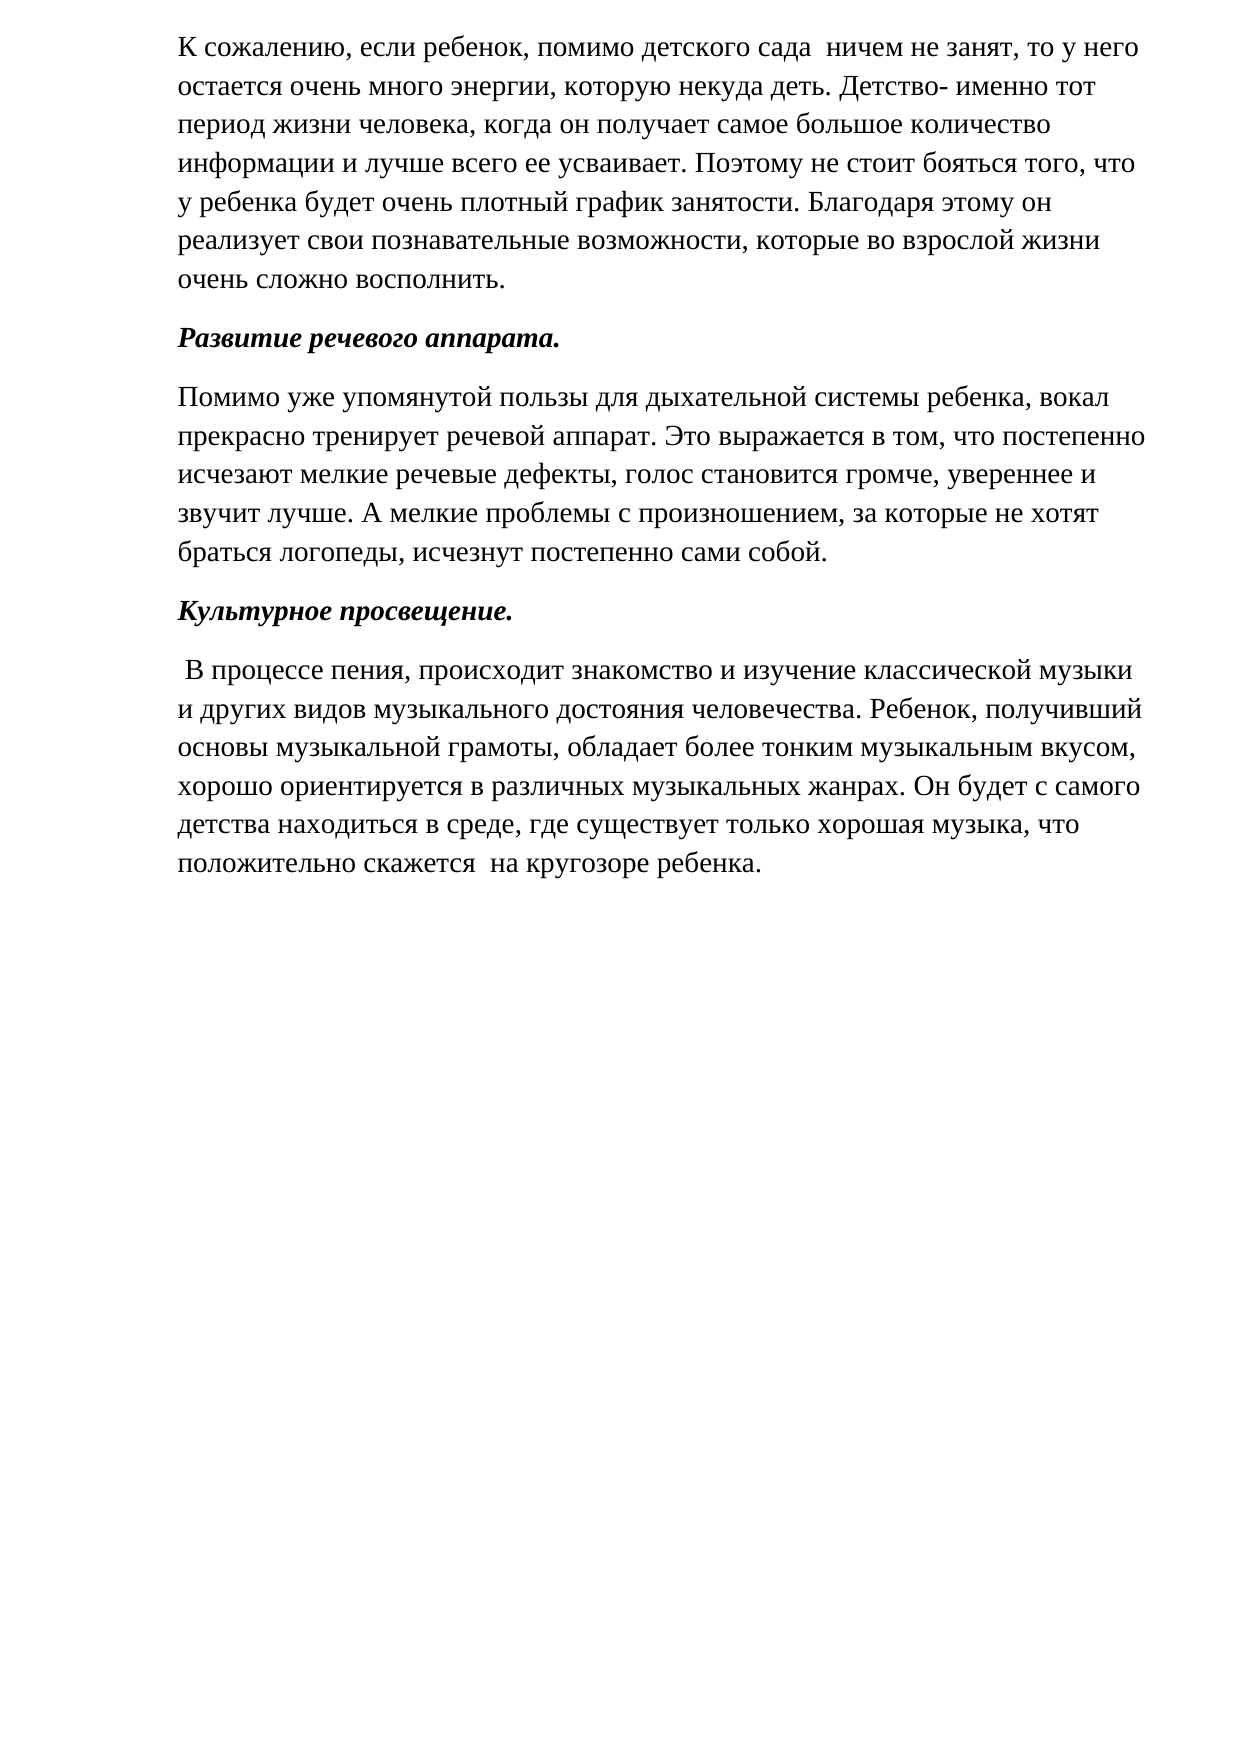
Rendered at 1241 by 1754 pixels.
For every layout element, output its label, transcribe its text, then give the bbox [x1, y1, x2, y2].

text Помимо уже упомянутой пользы для дыхательной системы ребенка, вокал прекрасно тренирует речевой аппарат. Это выражается в том, что постепенно исчезают мелкие речевые дефекты, голос становится громче, увереннее и звучит лучше. А мелкие проблемы с произношением, за которые не хотят браться логопеды, исчезнут постепенно сами собой. [177, 379, 1152, 567]
text Развитие речевого аппарата. [177, 320, 1152, 354]
text В процессе пения, происходит знакомство и изучение классической музыки и других видов музыкального достояния человечества. Ребенок, получивший основы музыкальной грамоты, обладает более тонким музыкальным вкусом, хорошо ориентируется в различных музыкальных жанрах. Он будет с самого детства находиться в среде, где существует только хорошая музыка, что положительно скажется на кругозоре ребенка. [177, 652, 1152, 879]
text К сожалению, если ребенок, помимо детского сада ничем не занят, то у него остается очень много энергии, которую некуда деть. Детство- именно тот период жизни человека, когда он получает самое большое количество информации и лучше всего ее усваивает. Поэтому не стоит бояться того, что у ребенка будет очень плотный график занятости. Благодаря этому он реализует свои познавательные возможности, которые во взрослой жизни очень сложно восполнить. [177, 29, 1152, 294]
text Культурное просвещение. [177, 593, 1152, 627]
